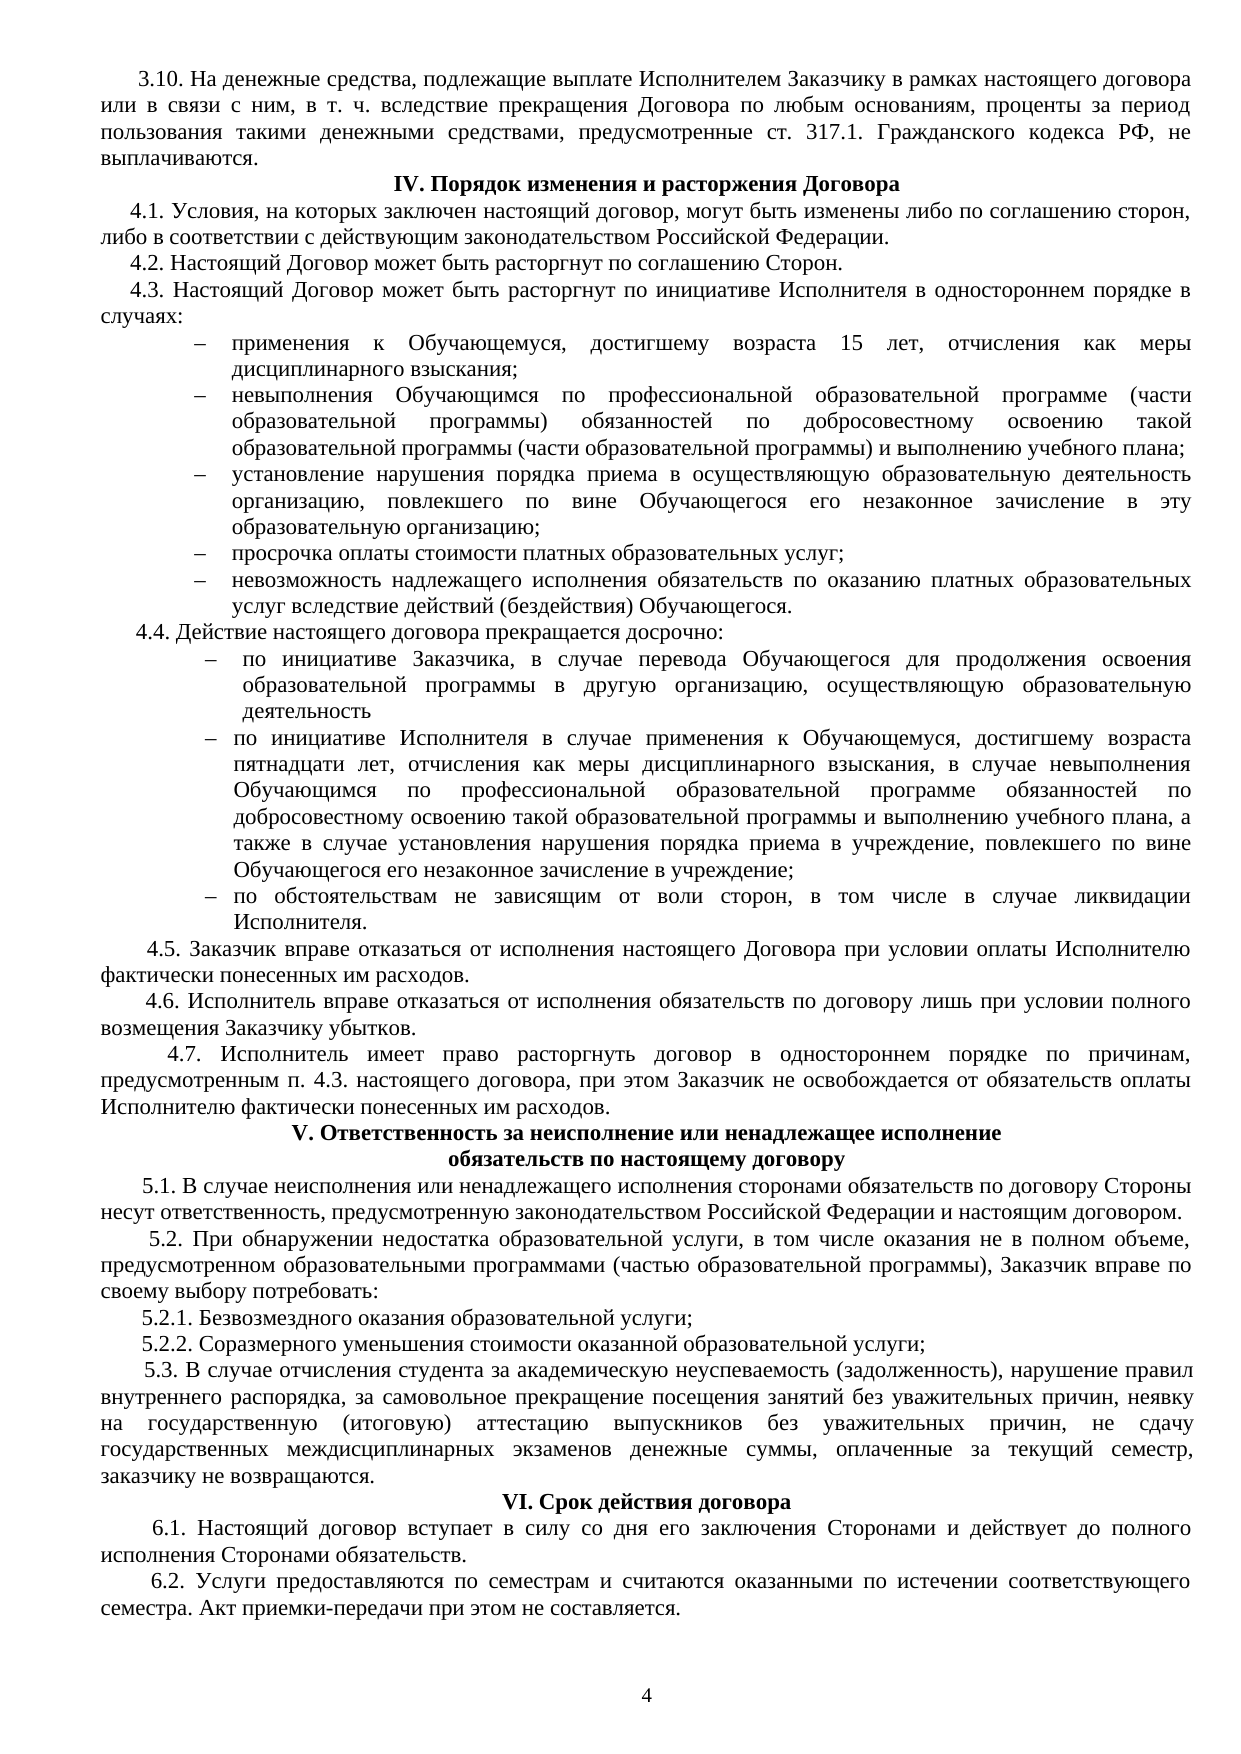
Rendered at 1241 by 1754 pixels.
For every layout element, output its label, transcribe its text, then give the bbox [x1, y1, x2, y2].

text 5.3. В случае отчисления студента за академическую неуспеваемость (задолженность), нарушение правил внутреннего распорядка, за самовольное прекращение посещения занятий без уважительных причин, неявку на государственную (итоговую) аттестацию выпускников без уважительных причин, не сдачу государственных междисциплинарных экзаменов денежные суммы, оплаченные за текущий семестр, заказчику не возвращаются. [100, 1356, 1196, 1488]
text 3.10. На денежные средства, подлежащие выплате Исполнителем Заказчику в рамках настоящего договора или в связи с ним, в т. ч. вследствие прекращения Договора по любым основаниям, проценты за период пользования такими денежными средствами, предусмотренные ст. 317.1. Гражданского кодекса РФ, не выплачиваются. [100, 65, 1193, 170]
text IV. Порядок изменения и расторжения Договора [100, 170, 1193, 197]
text 4.1. Условия, на которых заключен настоящий договор, могут быть изменены либо по соглашению сторон, либо в соответствии с действующим законодательством Российской Федерации. [100, 197, 1193, 249]
list невозможность надлежащего исполнения обязательств по оказанию платных образовательных услуг вследствие действий (бездействия) Обучающегося. [194, 566, 1193, 618]
text VI. Срок действия договора [100, 1488, 1193, 1514]
text обязательств по настоящему договору [100, 1146, 1193, 1172]
text 6.1. Настоящий договор вступает в силу со дня его заключения Сторонами и действует до полного исполнения Сторонами обязательств. [100, 1514, 1193, 1567]
list по обстоятельствам не зависящим от воли сторон, в том числе в случае ликвидации Исполнителя. [205, 882, 1193, 935]
text 4.3. Настоящий Договор может быть расторгнут по инициативе Исполнителя в одностороннем порядке в случаях: [100, 276, 1193, 328]
text 5.2.2. Соразмерного уменьшения стоимости оказанной образовательной услуги; [100, 1330, 1193, 1356]
list применения к Обучающемуся, достигшему возраста 15 лет, отчисления как меры дисциплинарного взыскания; [194, 328, 1193, 381]
text 4.7. Исполнитель имеет право расторгнуть договор в одностороннем порядке по причинам, предусмотренным п. 4.3. настоящего договора, при этом Заказчик не освобождается от обязательств оплаты Исполнителю фактически понесенных им расходов. [100, 1040, 1193, 1119]
text 4.4. Действие настоящего договора прекращается досрочно: [100, 618, 1193, 645]
list просрочка оплаты стоимости платных образовательных услуг; [194, 539, 1193, 566]
text 4.2. Настоящий Договор может быть расторгнут по соглашению Сторон. [100, 249, 1193, 276]
text 5.2.1. Безвозмездного оказания образовательной услуги; [100, 1304, 1193, 1330]
text 4.6. Исполнитель вправе отказаться от исполнения обязательств по договору лишь при условии полного возмещения Заказчику убытков. [100, 987, 1193, 1040]
list невыполнения Обучающимся по профессиональной образовательной программе (части образовательной программы) обязанностей по добросовестному освоению такой образовательной программы (части образовательной программы) и выполнению учебного плана; [194, 381, 1193, 460]
list по инициативе Исполнителя в случае применения к Обучающемуся, достигшему возраста пятнадцати лет, отчисления как меры дисциплинарного взыскания, в случае невыполнения Обучающимся по профессиональной образовательной программе обязанностей по добросовестному освоению такой образовательной программы и выполнению учебного плана, а также в случае установления нарушения порядка приема в учреждение, повлекшего по вине Обучающегося его незаконное зачисление в учреждение; [205, 724, 1193, 882]
list по инициативе Заказчика, в случае перевода Обучающегося для продолжения освоения образовательной программы в другую организацию, осуществляющую образовательную деятельность [205, 645, 1193, 724]
text 5.1. В случае неисполнения или ненадлежащего исполнения сторонами обязательств по договору Стороны несут ответственность, предусмотренную законодательством Российской Федерации и настоящим договором. [100, 1172, 1193, 1224]
text 6.2. Услуги предоставляются по семестрам и считаются оказанными по истечении соответствующего семестра. Акт приемки-передачи при этом не составляется. [100, 1567, 1193, 1620]
text 4.5. Заказчик вправе отказаться от исполнения настоящего Договора при условии оплаты Исполнителю фактически понесенных им расходов. [100, 935, 1193, 987]
text V. Ответственность за неисполнение или ненадлежащее исполнение [100, 1119, 1193, 1146]
text 5.2. При обнаружении недостатка образовательной услуги, в том числе оказания не в полном объеме, предусмотренном образовательными программами (частью образовательной программы), Заказчик вправе по своему выбору потребовать: [100, 1224, 1193, 1304]
list установление нарушения порядка приема в осуществляющую образовательную деятельность организацию, повлекшего по вине Обучающегося его незаконное зачисление в эту образовательную организацию; [194, 460, 1193, 539]
